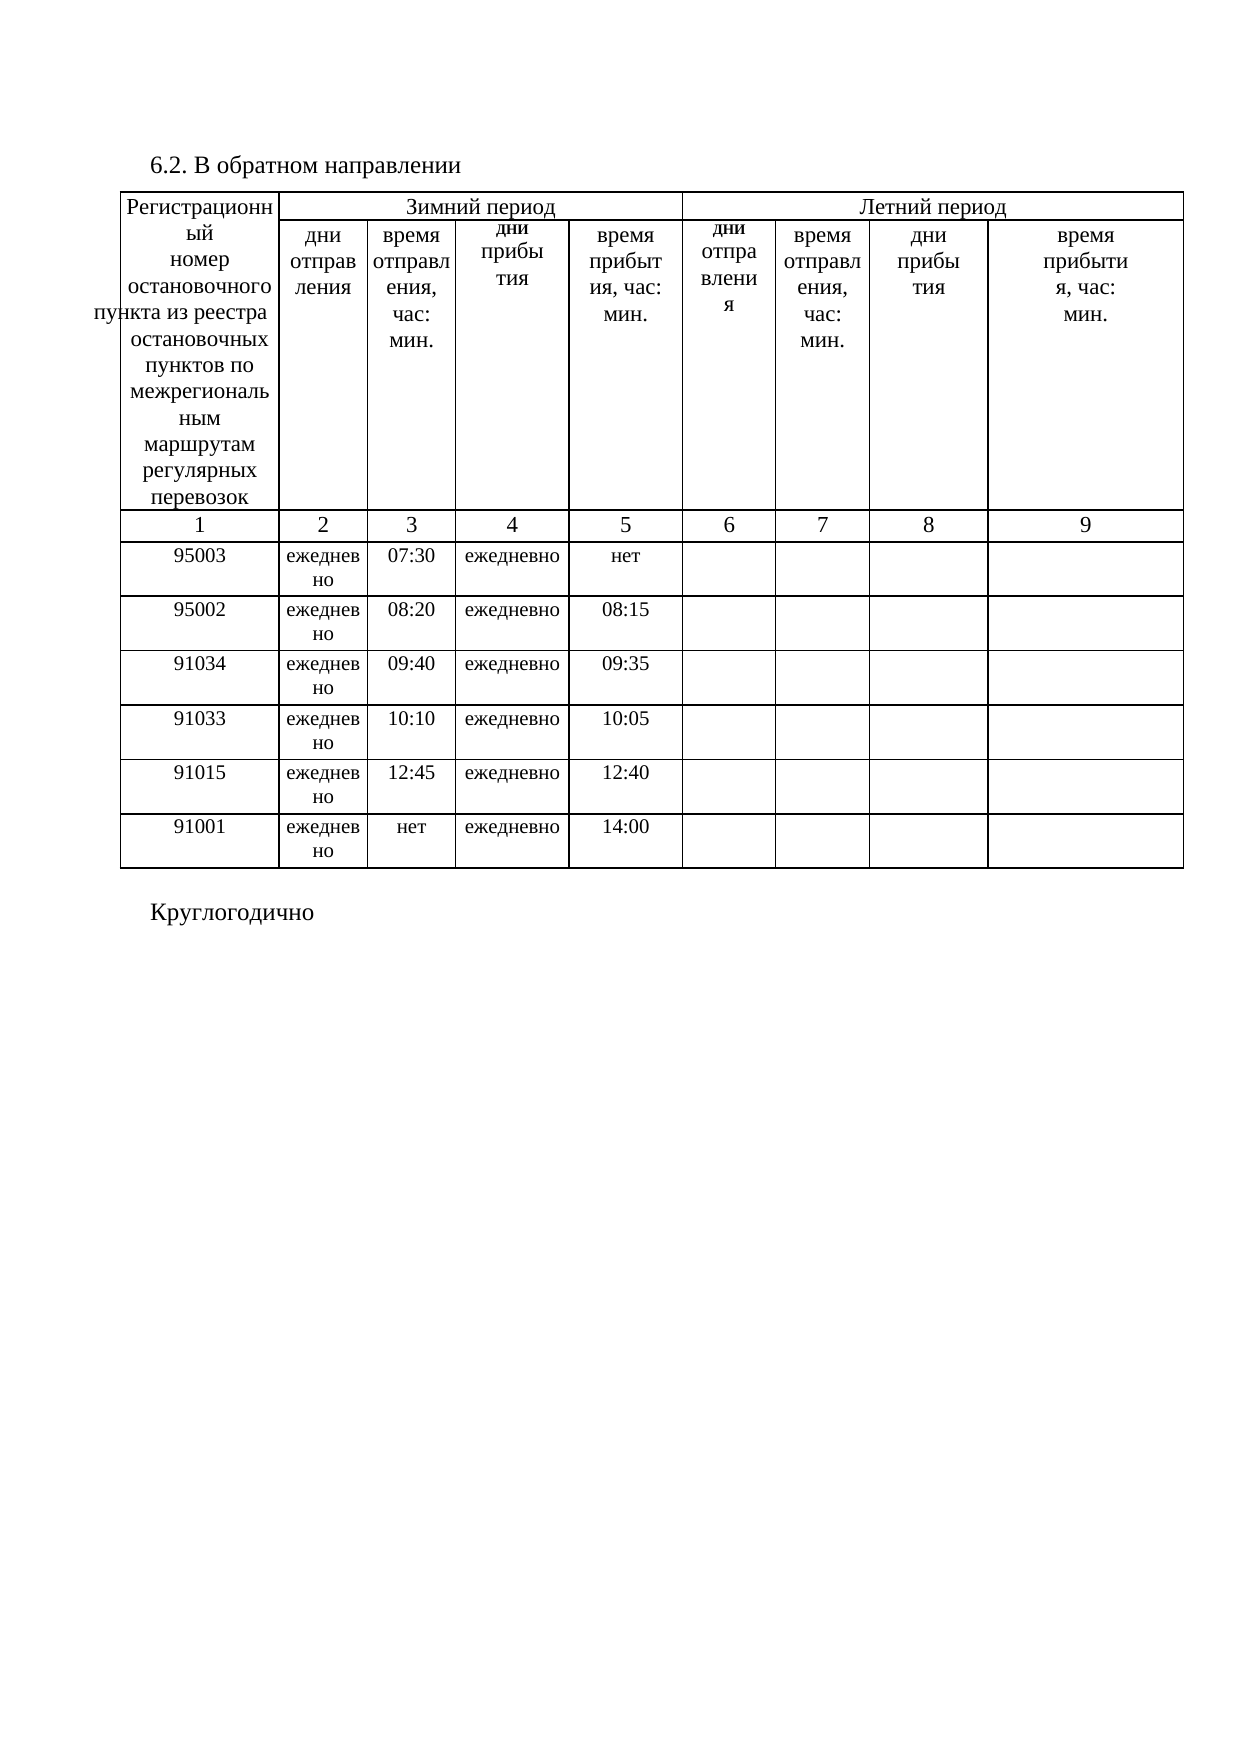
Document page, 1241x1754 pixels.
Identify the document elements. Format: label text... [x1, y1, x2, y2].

table_header Регистрационный номер остановочного пункта из реестра остановочных пунктов по межрегиональным маршрутам регулярных перевозок [121, 193, 278, 509]
table_cell 7 [776, 511, 869, 541]
table_cell [683, 815, 775, 867]
table_cell 09:35 [570, 651, 682, 704]
table_cell ежедневно [280, 651, 367, 704]
table_cell дни прибы тия [870, 221, 987, 509]
table_cell нет [570, 543, 682, 595]
table_cell ежедневно [280, 597, 367, 650]
table_cell [989, 760, 1183, 813]
table_cell время прибыти я, час: мин. [989, 221, 1183, 509]
table_cell [776, 543, 869, 595]
text Круглогодично [150, 897, 1090, 926]
table_cell 09:40 [368, 651, 455, 704]
table_cell [870, 760, 987, 813]
table_cell 4 [456, 511, 568, 541]
table_cell ежедневно [456, 597, 568, 650]
table_cell 2 [280, 511, 367, 541]
table_cell 8 [870, 511, 987, 541]
table_cell дни отправ ления [280, 221, 367, 509]
table_cell [683, 760, 775, 813]
table_cell ДНИ прибы тия [456, 221, 568, 509]
table_cell ежедневно [280, 815, 367, 867]
table_cell [776, 815, 869, 867]
table_cell время отправл ения, час: мин. [368, 221, 455, 509]
table_cell 3 [368, 511, 455, 541]
table_cell [989, 651, 1183, 704]
table_cell 91015 [121, 760, 278, 813]
table_cell 95003 [121, 543, 278, 595]
table_cell 91034 [121, 651, 278, 704]
table_cell 1 [121, 511, 278, 541]
table_header Летний период [683, 193, 1183, 219]
table_cell время отправл ения, час: мин. [776, 221, 869, 509]
table_cell 9 [989, 511, 1183, 541]
table_cell ежедневно [456, 651, 568, 704]
table_cell [776, 651, 869, 704]
table_cell ежедневно [280, 543, 367, 595]
table_header Зимний период [280, 193, 682, 219]
table_cell ежедневно [456, 815, 568, 867]
table_cell 5 [570, 511, 682, 541]
table_cell ежедневно [280, 760, 367, 813]
table_cell [870, 706, 987, 758]
table_cell нет [368, 815, 455, 867]
table_cell ежедневно [456, 706, 568, 758]
table_cell [870, 815, 987, 867]
table_cell время прибыт ия, час: мин. [570, 221, 682, 509]
table_cell ДНИ отпра влени я [683, 221, 775, 509]
table_cell [870, 597, 987, 650]
table_cell [989, 597, 1183, 650]
table_cell 10:05 [570, 706, 682, 758]
table_cell 14:00 [570, 815, 682, 867]
table_cell 10:10 [368, 706, 455, 758]
table_cell [870, 651, 987, 704]
table_cell [683, 543, 775, 595]
table_cell [989, 543, 1183, 595]
table_cell 07:30 [368, 543, 455, 595]
table_cell 91001 [121, 815, 278, 867]
table_cell 12:45 [368, 760, 455, 813]
table_cell 12:40 [570, 760, 682, 813]
table_cell 95002 [121, 597, 278, 650]
table_cell [776, 706, 869, 758]
table_cell [989, 815, 1183, 867]
table_cell ежедневно [280, 706, 367, 758]
table_cell [683, 651, 775, 704]
table_cell 08:20 [368, 597, 455, 650]
table_cell ежедневно [456, 760, 568, 813]
table_cell [776, 597, 869, 650]
table_cell [683, 706, 775, 758]
table_cell 91033 [121, 706, 278, 758]
text 6.2. В обратном направлении [150, 150, 1090, 179]
table_cell ежедневно [456, 543, 568, 595]
table_cell [870, 543, 987, 595]
table_cell [683, 597, 775, 650]
table_cell [776, 760, 869, 813]
table_cell 6 [683, 511, 775, 541]
table_cell 08:15 [570, 597, 682, 650]
table_cell [989, 706, 1183, 758]
